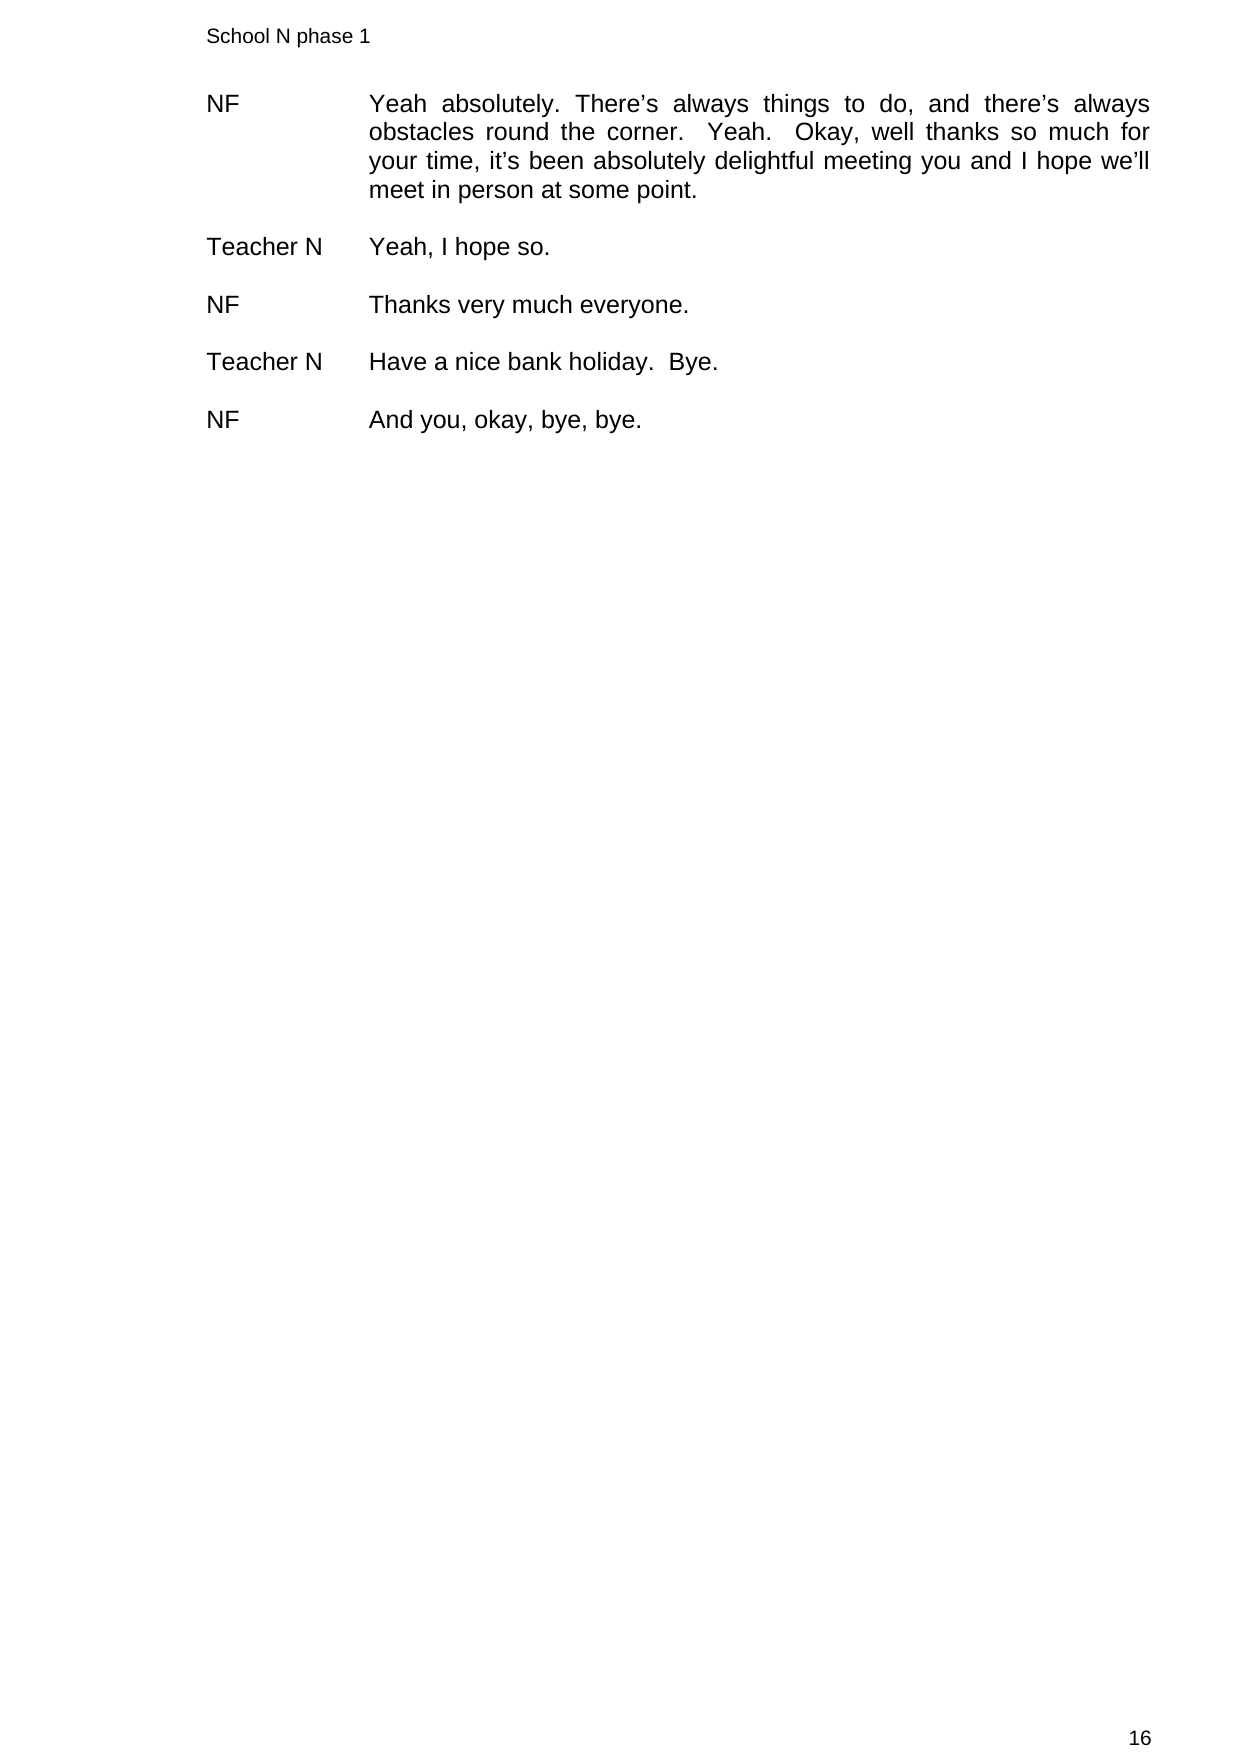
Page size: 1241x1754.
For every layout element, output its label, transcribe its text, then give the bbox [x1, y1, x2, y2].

text Teacher N Have a nice bank holiday. Bye. [206, 347, 1152, 376]
text NF Thanks very much everyone. [206, 290, 1152, 319]
text Teacher N Yeah, I hope so. [206, 232, 1152, 261]
text NF Yeah absolutely. There’s always things to do, and there’s always obstacles round the corner. Yeah. Okay, well thanks so much for your time, it’s been absolutely delightful meeting you and I hope we’ll meet in person at some point. [206, 89, 1152, 204]
text NF And you, okay, bye, bye. [206, 405, 1152, 434]
